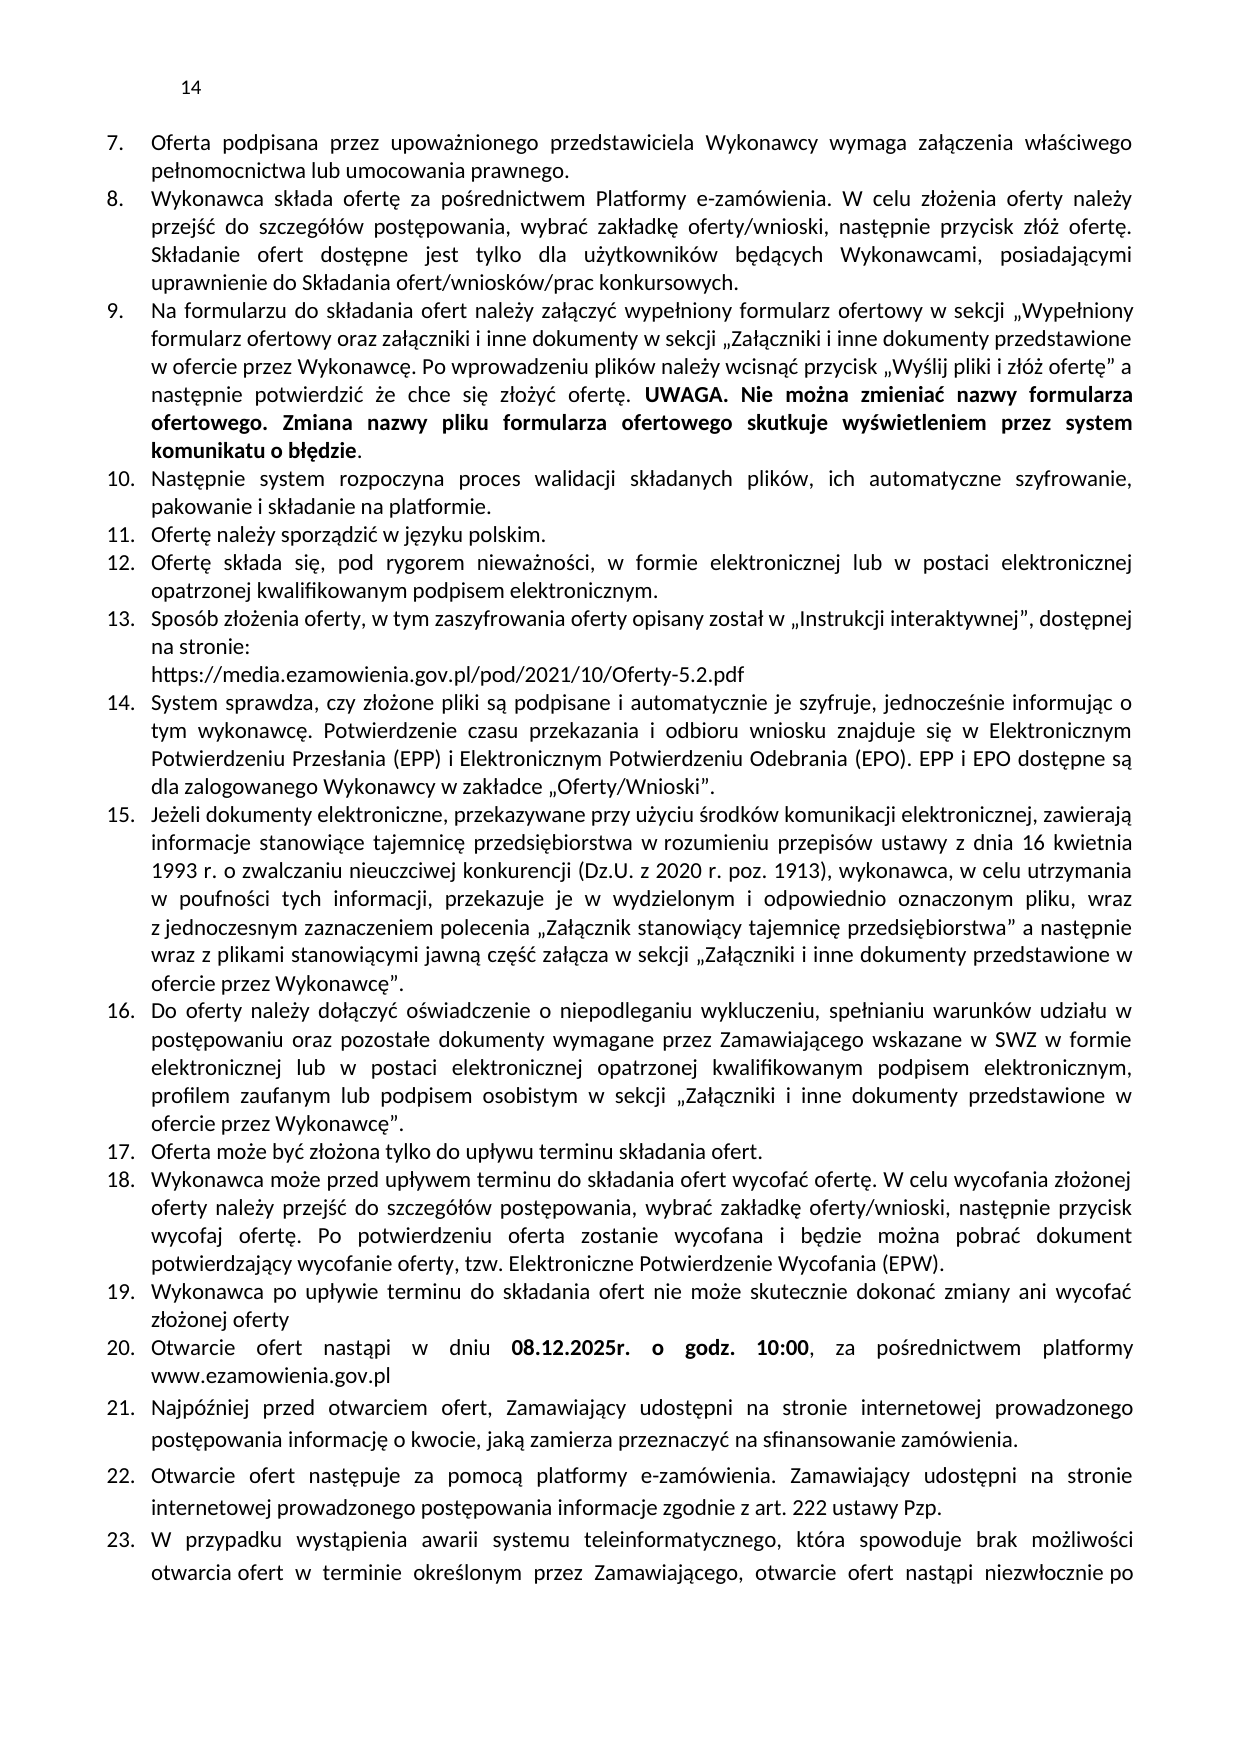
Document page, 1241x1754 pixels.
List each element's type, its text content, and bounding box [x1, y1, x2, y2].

list Oferta może być złożona tylko do upływu terminu składania ofert. [106, 1137, 1134, 1165]
list System sprawdza, czy złożone pliki są podpisane i automatycznie je szyfruje, jednocześnie informując o tym wykonawcę. Potwierdzenie czasu przekazania i odbioru wniosku znajduje się w Elektronicznym Potwierdzeniu Przesłania (EPP) i Elektronicznym Potwierdzeniu Odebrania (EPO). EPP i EPO dostępne są dla zalogowanego Wykonawcy w zakładce „Oferty/Wnioski”. [106, 688, 1134, 801]
list Jeżeli dokumenty elektroniczne, przekazywane przy użyciu środków komunikacji elektronicznej, zawierają informacje stanowiące tajemnicę przedsiębiorstwa w rozumieniu przepisów ustawy z dnia 16 kwietnia 1993 r. o zwalczaniu nieuczciwej konkurencji (Dz.U. z 2020 r. poz. 1913), wykonawca, w celu utrzymania w poufności tych informacji, przekazuje je w wydzielonym i odpowiednio oznaczonym pliku, wraz z jednoczesnym zaznaczeniem polecenia „Załącznik stanowiący tajemnicę przedsiębiorstwa” a następnie wraz z plikami stanowiącymi jawną część załącza w sekcji „Załączniki i inne dokumenty przedstawione w ofercie przez Wykonawcę”. [106, 801, 1134, 997]
list Na formularzu do składania ofert należy załączyć wypełniony formularz ofertowy w sekcji „Wypełniony formularz ofertowy oraz załączniki i inne dokumenty w sekcji „Załączniki i inne dokumenty przedstawione w ofercie przez Wykonawcę. Po wprowadzeniu plików należy wcisnąć przycisk „Wyślij pliki i złóż ofertę” a następnie potwierdzić że chce się złożyć ofertę. UWAGA. Nie można zmieniać nazwy formularza ofertowego. Zmiana nazwy pliku formularza ofertowego skutkuje wyświetleniem przez system komunikatu o błędzie. [106, 296, 1134, 464]
text 22. Otwarcie ofert następuje za pomocą platformy e-zamówienia. Zamawiający udostępni na stronie internetowej prowadzonego postępowania informacje zgodnie z art. 222 ustawy Pzp. [106, 1461, 1134, 1521]
list Ofertę składa się, pod rygorem nieważności, w formie elektronicznej lub w postaci elektronicznej opatrzonej kwalifikowanym podpisem elektronicznym. [106, 548, 1134, 604]
list Oferta podpisana przez upoważnionego przedstawiciela Wykonawcy wymaga załączenia właściwego pełnomocnictwa lub umocowania prawnego. [106, 128, 1134, 184]
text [106, 1526, 1134, 1586]
list Ofertę należy sporządzić w języku polskim. [106, 520, 1134, 548]
list Wykonawca może przed upływem terminu do składania ofert wycofać ofertę. W celu wycofania złożonej oferty należy przejść do szczegółów postępowania, wybrać zakładkę oferty/wnioski, następnie przycisk wycofaj ofertę. Po potwierdzeniu oferta zostanie wycofana i będzie można pobrać dokument potwierdzający wycofanie oferty, tzw. Elektroniczne Potwierdzenie Wycofania (EPW). [106, 1165, 1134, 1277]
text 19. Wykonawca po upływie terminu do składania ofert nie może skutecznie dokonać zmiany ani wycofać złożonej oferty [106, 1277, 1134, 1333]
list Sposób złożenia oferty, w tym zaszyfrowania oferty opisany został w „Instrukcji interaktywnej”, dostępnej na stronie: [106, 604, 1134, 660]
text https://media.ezamowienia.gov.pl/pod/2021/10/Oferty-5.2.pdf [151, 660, 1134, 688]
list Wykonawca składa ofertę za pośrednictwem Platformy e-zamówienia. W celu złożenia oferty należy przejść do szczegółów postępowania, wybrać zakładkę oferty/wnioski, następnie przycisk złóż ofertę. Składanie ofert dostępne jest tylko dla użytkowników będących Wykonawcami, posiadającymi uprawnienie do Składania ofert/wniosków/prac konkursowych. [106, 184, 1134, 296]
list Następnie system rozpoczyna proces walidacji składanych plików, ich automatyczne szyfrowanie, pakowanie i składanie na platformie. [106, 464, 1134, 520]
text 20. Otwarcie ofert nastąpi w dniu 08.12.2025r. o godz. 10:00, za pośrednictwem platformy www.ezamowienia.gov.pl [106, 1333, 1134, 1389]
list Do oferty należy dołączyć oświadczenie o niepodleganiu wykluczeniu, spełnianiu warunków udziału w postępowaniu oraz pozostałe dokumenty wymagane przez Zamawiającego wskazane w SWZ w formie elektronicznej lub w postaci elektronicznej opatrzonej kwalifikowanym podpisem elektronicznym, profilem zaufanym lub podpisem osobistym w sekcji „Załączniki i inne dokumenty przedstawione w ofercie przez Wykonawcę”. [106, 997, 1134, 1137]
text 21. Najpóźniej przed otwarciem ofert, Zamawiający udostępni na stronie internetowej prowadzonego postępowania informację o kwocie, jaką zamierza przeznaczyć na sfinansowanie zamówienia. [106, 1393, 1134, 1453]
